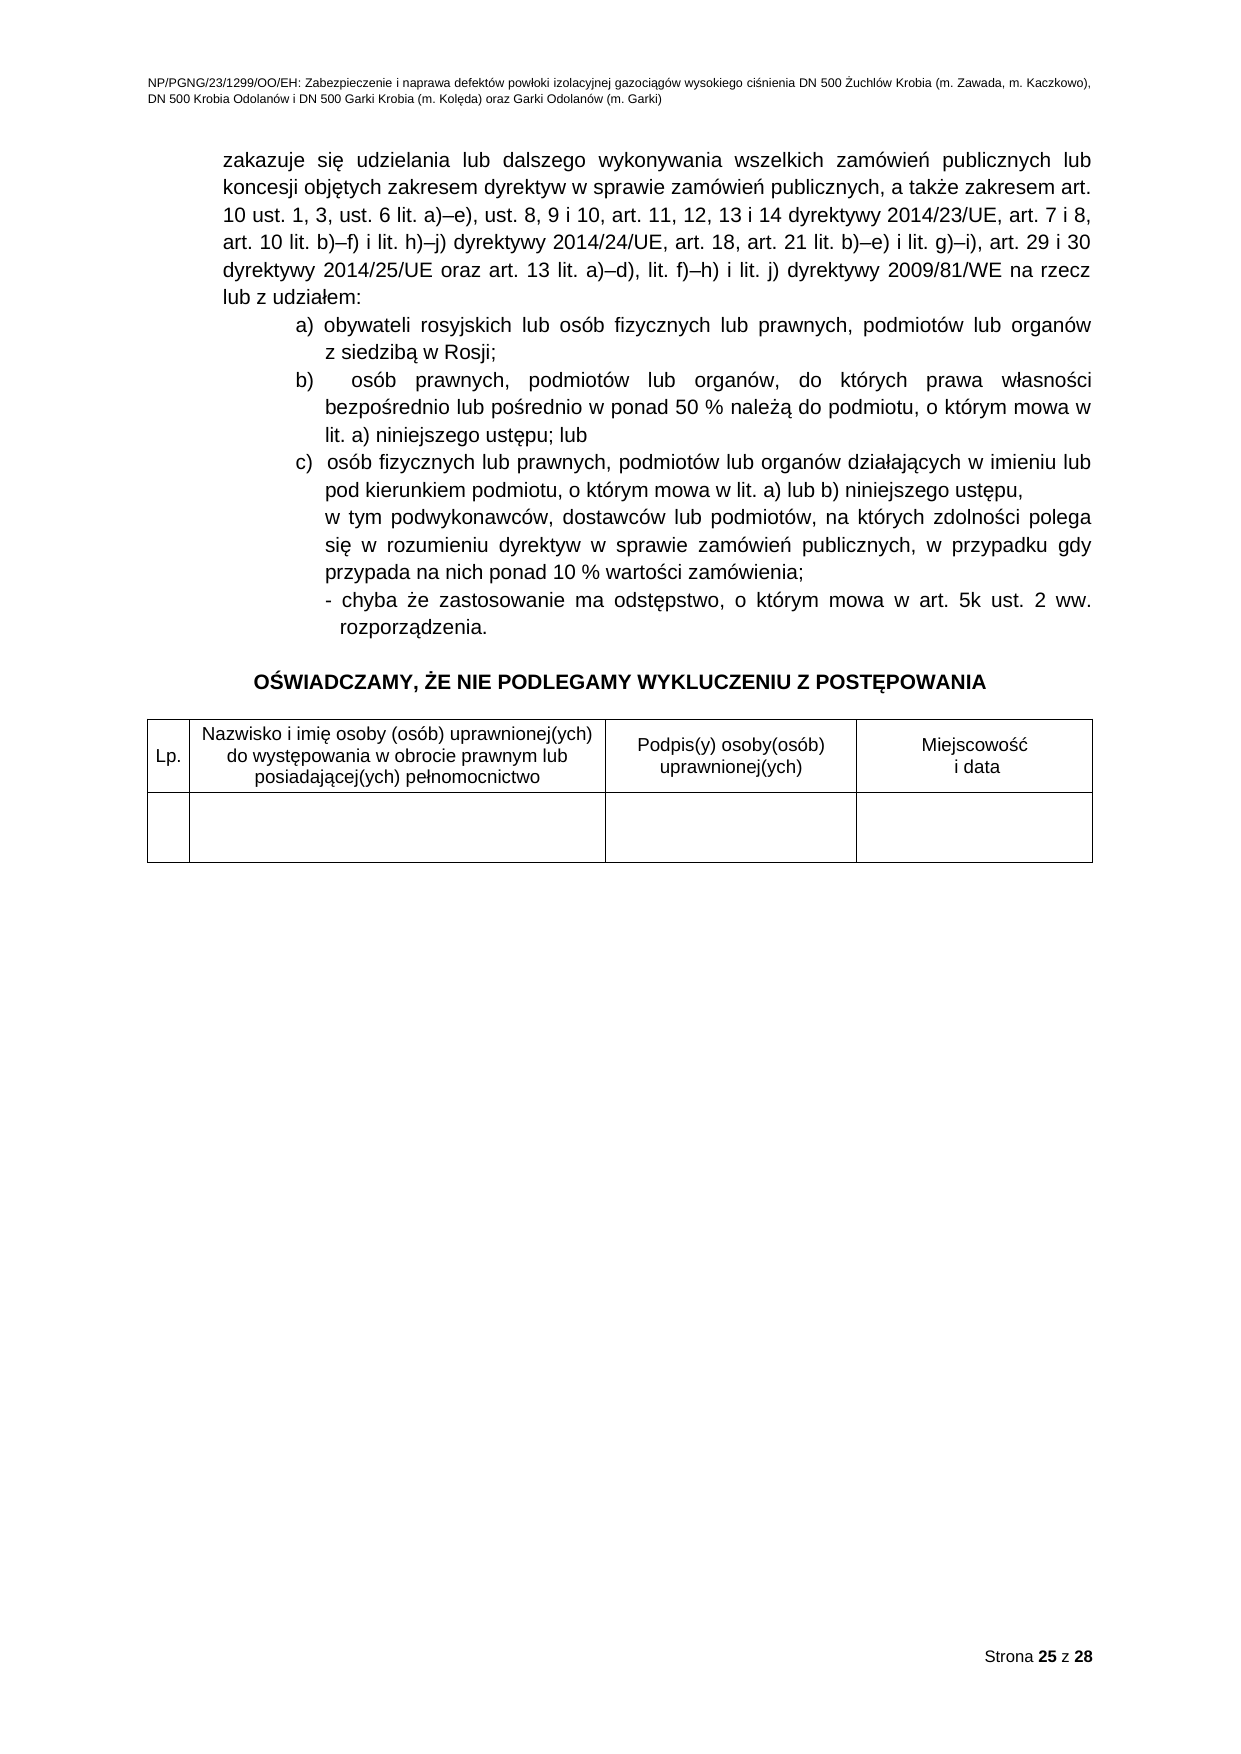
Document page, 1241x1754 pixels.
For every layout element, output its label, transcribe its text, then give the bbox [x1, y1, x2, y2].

table_header Miejscowość i data [857, 720, 1092, 792]
table_header Nazwisko i imię osoby (osób) uprawnionej(ych) do występowania w obrocie prawnym lub posiadającej(ych) pełnomocnictwo [190, 720, 605, 792]
list a) obywateli rosyjskich lub osób fizycznych lub prawnych, podmiotów lub organów z siedzibą w Rosji; [295, 313, 1093, 364]
table_cell [148, 793, 189, 862]
list b) osób prawnych, podmiotów lub organów, do których prawa własności bezpośrednio lub pośrednio w ponad 50 % należą do podmiotu, o którym mowa w lit. a) niniejszego ustępu; lub [295, 368, 1093, 447]
table_cell [857, 793, 1092, 862]
text OŚWIADCZAMY, ŻE NIE PODLEGAMY WYKLUCZENIU Z POSTĘPOWANIA [148, 670, 1093, 694]
table_cell [606, 793, 856, 862]
table_cell [190, 793, 605, 862]
table_header Lp. [148, 720, 189, 792]
list w tym podwykonawców, dostawców lub podmiotów, na których zdolności polega się w rozumieniu dyrektyw w sprawie zamówień publicznych, w przypadku gdy przypada na nich ponad 10 % wartości zamówienia; [325, 505, 1093, 584]
list c) osób fizycznych lub prawnych, podmiotów lub organów działających w imieniu lub pod kierunkiem podmiotu, o którym mowa w lit. a) lub b) niniejszego ustępu, [295, 450, 1093, 502]
table_header Podpis(y) osoby(osób) uprawnionej(ych) [606, 720, 856, 792]
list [185, 148, 1093, 309]
list - chyba że zastosowanie ma odstępstwo, o którym mowa w art. 5k ust. 2 ww. rozporządzenia. [325, 588, 1093, 639]
